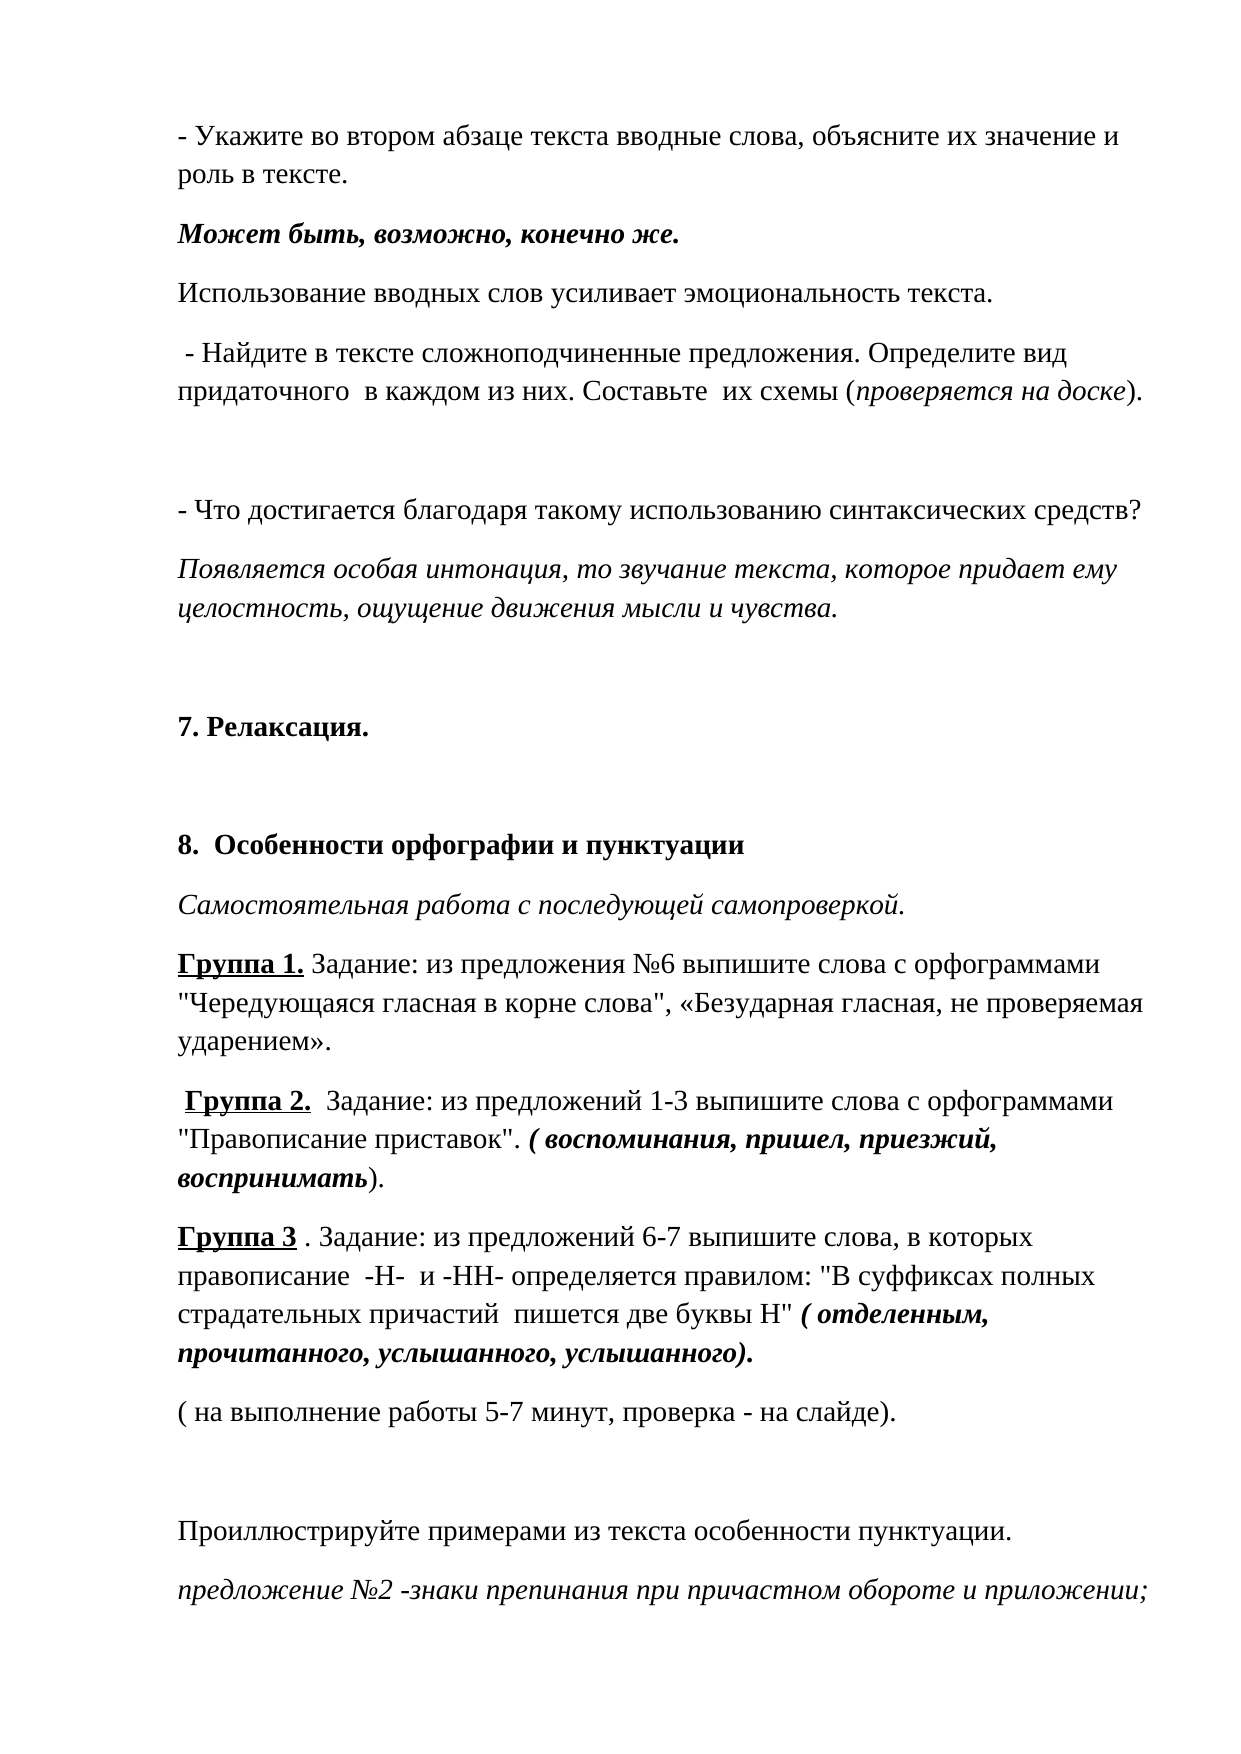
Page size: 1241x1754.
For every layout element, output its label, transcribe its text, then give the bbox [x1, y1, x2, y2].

text - Что достигается благодаря такому использованию синтаксических средств? [177, 492, 1152, 526]
text - Укажите во втором абзаце текста вводные слова, объясните их значение и роль в тексте. [177, 118, 1152, 190]
text Использование вводных слов усиливает эмоциональность текста. [177, 275, 1152, 309]
text Может быть, возможно, конечно же. [177, 216, 1152, 249]
text 8. Особенности орфографии и пунктуации [177, 827, 1152, 861]
text ( на выполнение работы 5-7 минут, проверка - на слайде). [177, 1394, 1152, 1428]
text Группа 2. Задание: из предложений 1-3 выпишите слова с орфограммами "Правописание приставок". ( воспоминания, пришел, приезжий, воспринимать). [177, 1083, 1152, 1193]
text 7. Релаксация. [177, 709, 1152, 742]
text Группа 3 . Задание: из предложений 6-7 выпишите слова, в которых правописание -Н- и -НН- определяется правилом: "В суффиксах полных страдательных причастий пишется две буквы Н" ( отделенным, прочитанного, услышанного, услышанного). [177, 1219, 1152, 1368]
text предложение №2 -знаки препинания при причастном обороте и приложении; [177, 1572, 1152, 1606]
text Появляется особая интонация, то звучание текста, которое придает ему целостность, ощущение движения мысли и чувства. [177, 551, 1152, 623]
text Проиллюстрируйте примерами из текста особенности пунктуации. [177, 1513, 1152, 1546]
text Группа 1. Задание: из предложения №6 выпишите слова с орфограммами "Чередующаяся гласная в корне слова", «Безударная гласная, не проверяемая ударением». [177, 946, 1152, 1057]
text Самостоятельная работа с последующей самопроверкой. [177, 887, 1152, 920]
text - Найдите в тексте сложноподчиненные предложения. Определите вид придаточного в каждом из них. Составьте их схемы (проверяется на доске). [177, 335, 1152, 407]
